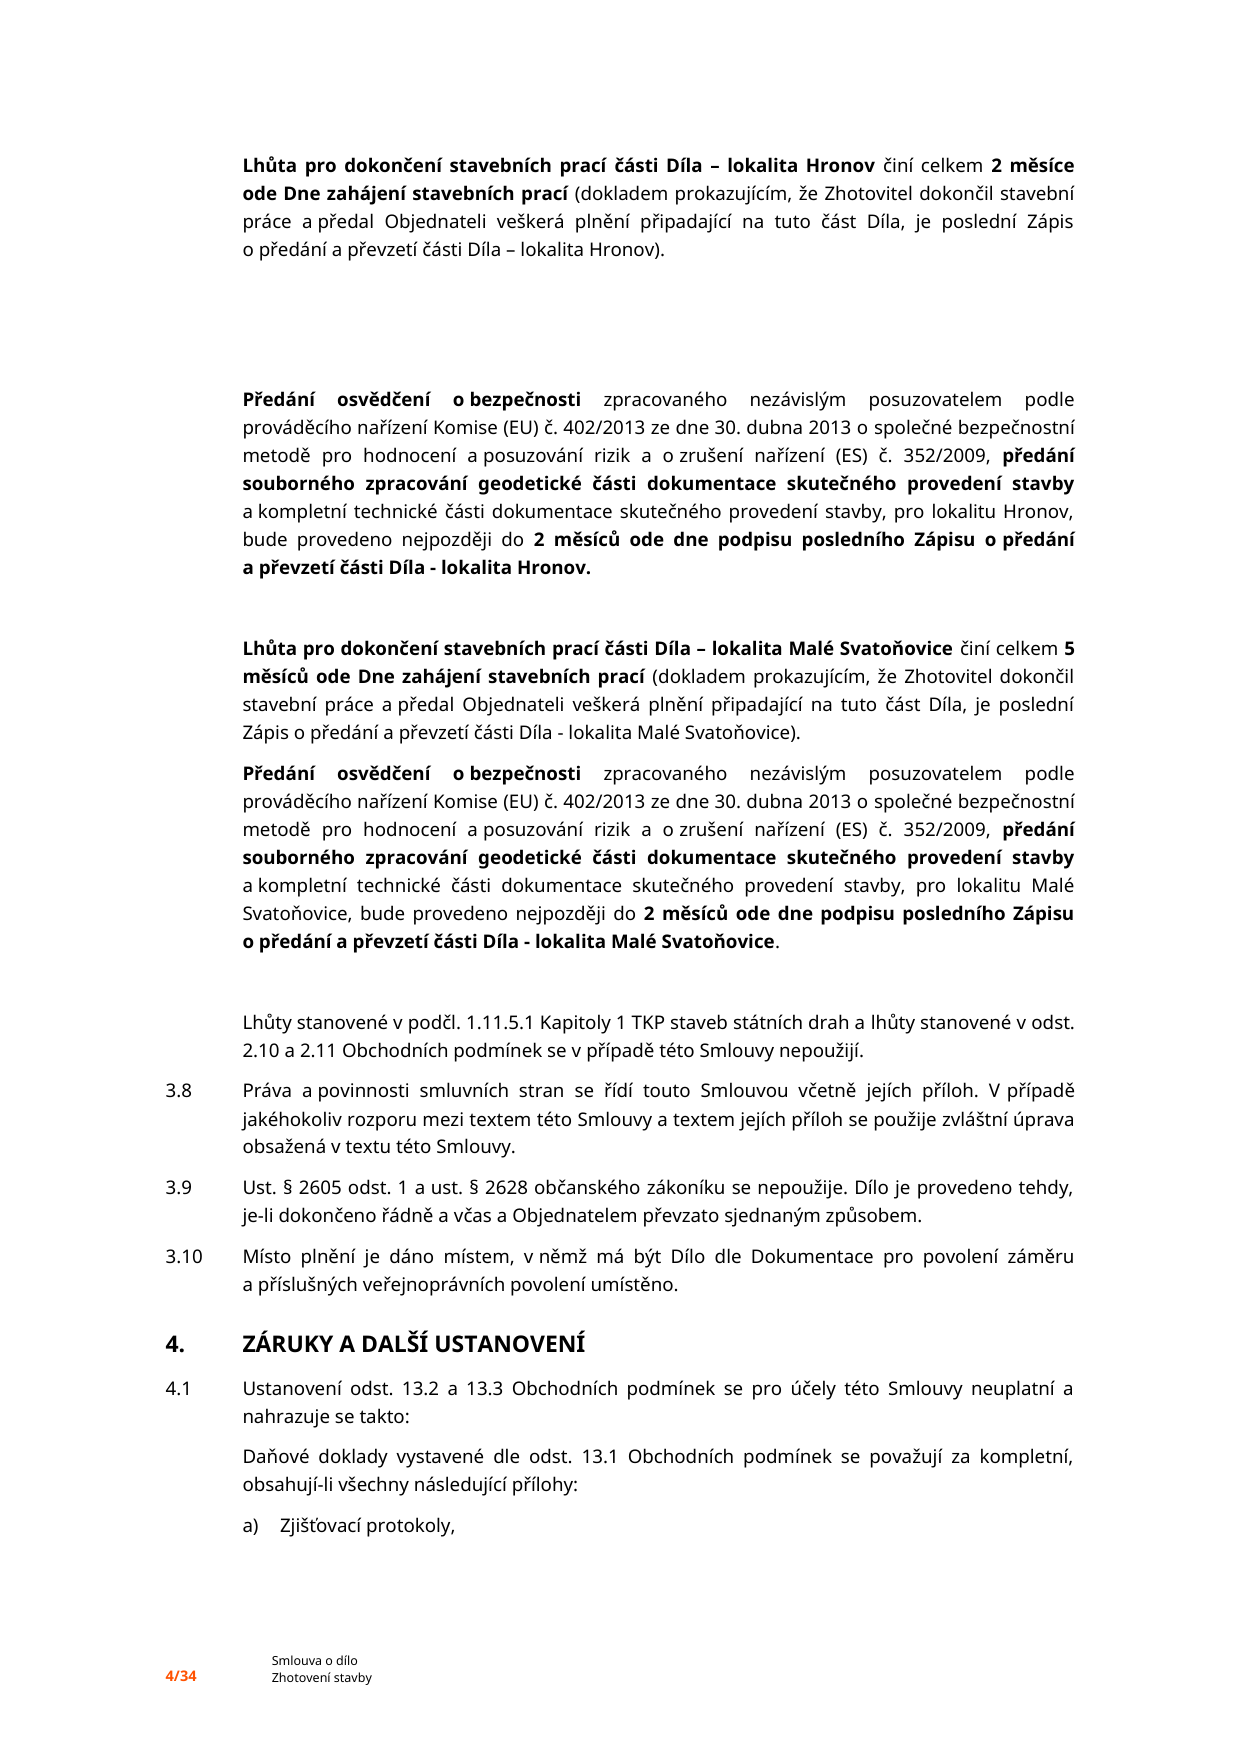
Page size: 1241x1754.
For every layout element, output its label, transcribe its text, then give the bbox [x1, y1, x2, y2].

text Předání osvědčení o bezpečnosti zpracovaného nezávislým posuzovatelem podle prováděcího nařízení Komise (EU) č. 402/2013 ze dne 30. dubna 2013 o společné bezpečnostní metodě pro hodnocení a posuzování rizik a o zrušení nařízení (ES) č. 352/2009, předání souborného zpracování geodetické části dokumentace skutečného provedení stavby a kompletní technické části dokumentace skutečného provedení stavby, pro lokalitu Hronov, bude provedeno nejpozději do 2 měsíců ode dne podpisu posledního Zápisu o předání a převzetí části Díla - lokalita Hronov. [242, 386, 1075, 580]
text Ustanovení odst. 13.2 a 13.3 Obchodních podmínek se pro účely této Smlouvy neuplatní a nahrazuje se takto: [165, 1375, 1075, 1428]
text ZÁRUKY A DALŠÍ USTANOVENÍ [165, 1328, 1075, 1359]
text Ust. § 2605 odst. 1 a ust. § 2628 občanského zákoníku se nepoužije. Dílo je provedeno tehdy, je-li dokončeno řádně a včas a Objednatelem převzato sjednaným způsobem. [165, 1174, 1075, 1228]
text Místo plnění je dáno místem, v němž má být Dílo dle Dokumentace pro povolení záměru a příslušných veřejnoprávních povolení umístěno. [165, 1243, 1075, 1296]
text Práva a povinnosti smluvních stran se řídí touto Smlouvou včetně jejích příloh. V případě jakéhokoliv rozporu mezi textem této Smlouvy a textem jejích příloh se použije zvláštní úprava obsažená v textu této Smlouvy. [165, 1078, 1075, 1159]
text Lhůta pro dokončení stavebních prací části Díla – lokalita Malé Svatoňovice činí celkem 5 měsíců ode Dne zahájení stavebních prací (dokladem prokazujícím, že Zhotovitel dokončil stavební práce a předal Objednateli veškerá plnění připadající na tuto část Díla, je poslední Zápis o předání a převzetí části Díla - lokalita Malé Svatoňovice). [242, 636, 1075, 745]
list Zjišťovací protokoly, [242, 1512, 1075, 1538]
text Lhůty stanovené v podčl. 1.11.5.1 Kapitoly 1 TKP staveb státních drah a lhůty stanovené v odst. 2.10 a 2.11 Obchodních podmínek se v případě této Smlouvy nepoužijí. [242, 1009, 1075, 1063]
text Lhůta pro dokončení stavebních prací části Díla – lokalita Hronov činí celkem 2 měsíce ode Dne zahájení stavebních prací (dokladem prokazujícím, že Zhotovitel dokončil stavební práce a předal Objednateli veškerá plnění připadající na tuto část Díla, je poslední Zápis o předání a převzetí části Díla – lokalita Hronov). [242, 153, 1075, 262]
text Předání osvědčení o bezpečnosti zpracovaného nezávislým posuzovatelem podle prováděcího nařízení Komise (EU) č. 402/2013 ze dne 30. dubna 2013 o společné bezpečnostní metodě pro hodnocení a posuzování rizik a o zrušení nařízení (ES) č. 352/2009, předání souborného zpracování geodetické části dokumentace skutečného provedení stavby a kompletní technické části dokumentace skutečného provedení stavby, pro lokalitu Malé Svatoňovice, bude provedeno nejpozději do 2 měsíců ode dne podpisu posledního Zápisu o předání a převzetí části Díla - lokalita Malé Svatoňovice. [242, 760, 1075, 954]
list Daňové doklady vystavené dle odst. 13.1 Obchodních podmínek se považují za kompletní, obsahují-li všechny následující přílohy: [242, 1443, 1075, 1497]
